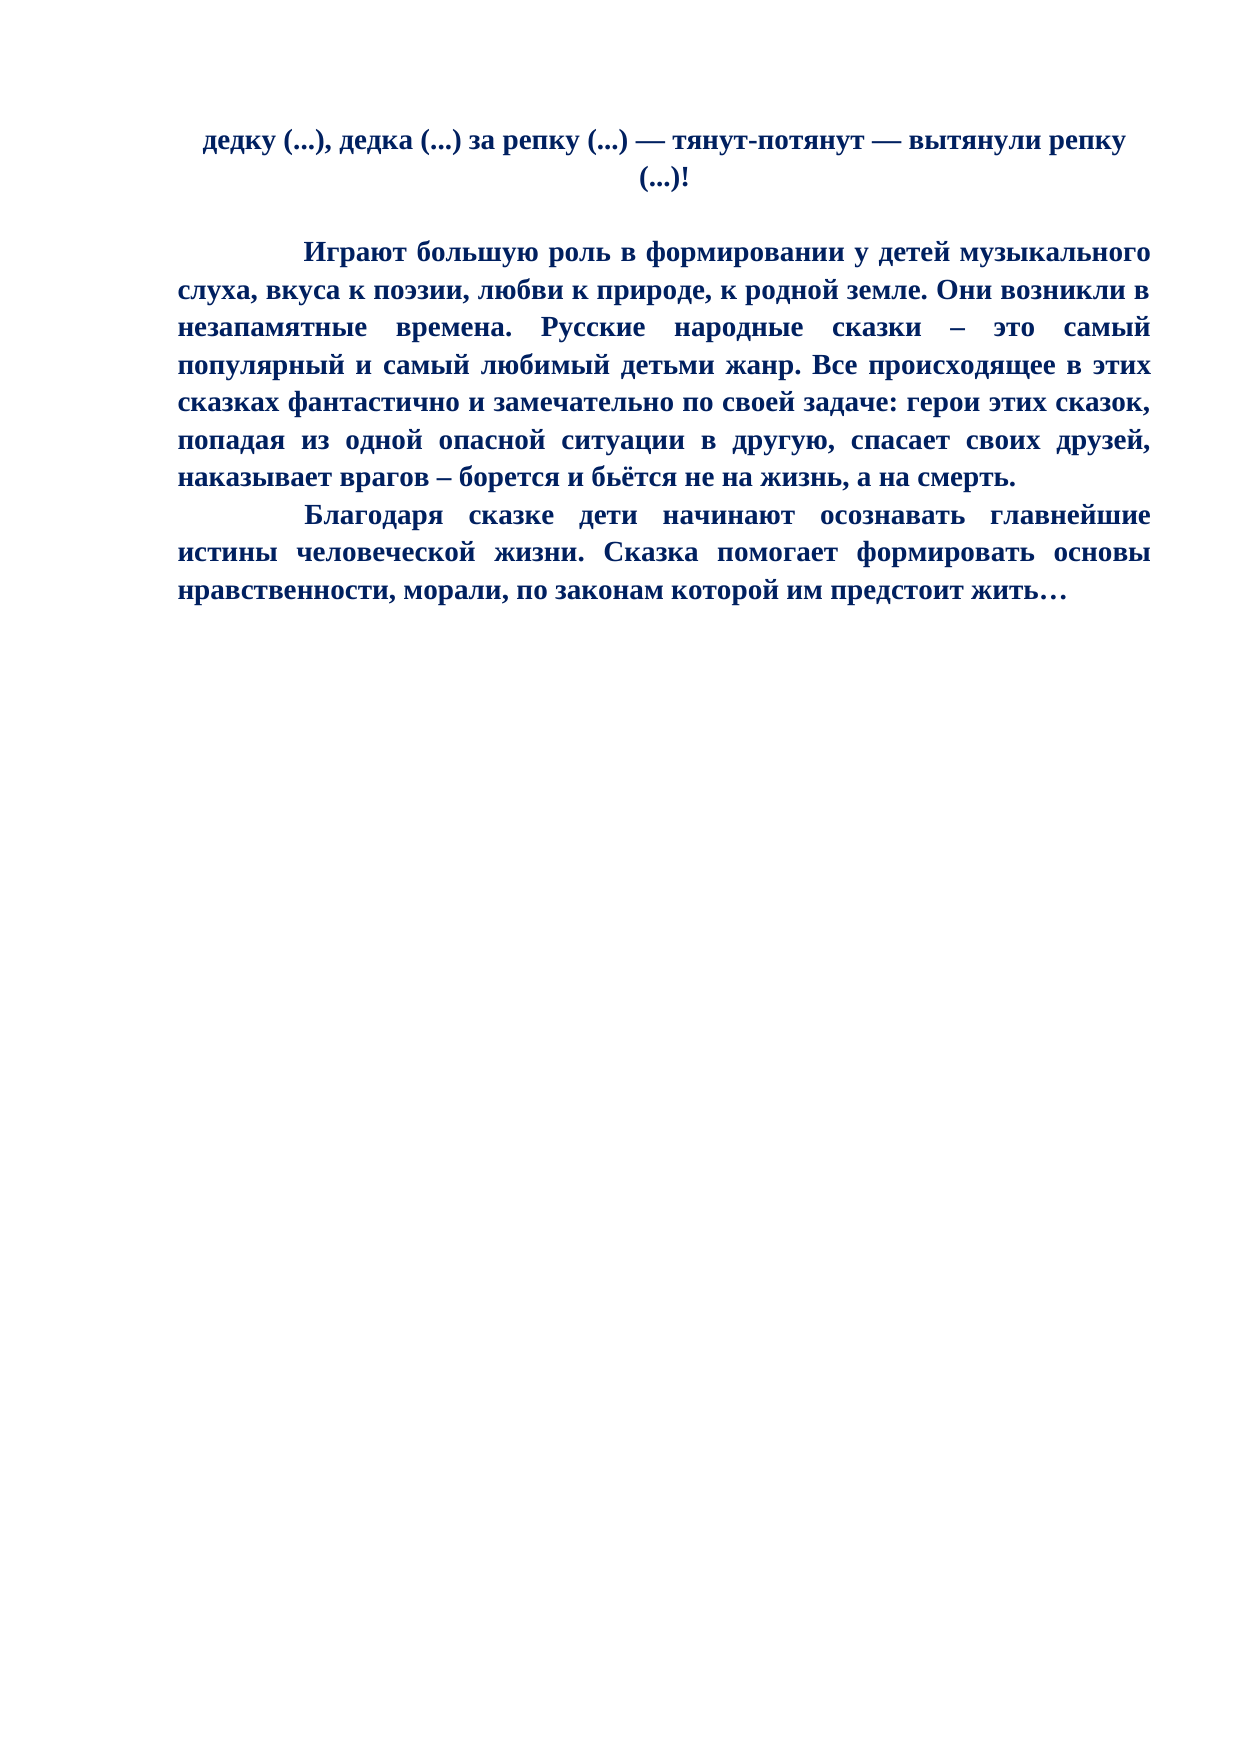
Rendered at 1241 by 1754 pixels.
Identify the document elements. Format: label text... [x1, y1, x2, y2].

text Благодаря сказке дети начинают осознавать главнейшие истины человеческой жизни. Сказка помогает формировать основы нравственности, морали, по законам которой им предстоит жить… [177, 493, 1152, 606]
text Играют большую роль в формировании у детей музыкального слуха, вкуса к поэзии, любви к природе, к родной земле. Они возникли в незапамятные времена. Русские народные сказки – это самый популярный и самый любимый детьми жанр. Все происходящее в этих сказках фантастично и замечательно по своей задаче: герои этих сказок, попадая из одной опасной ситуации в другую, спасает своих друзей, наказывает врагов – борется и бьётся не на жизнь, а на смерть. [177, 231, 1152, 493]
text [177, 118, 1152, 193]
